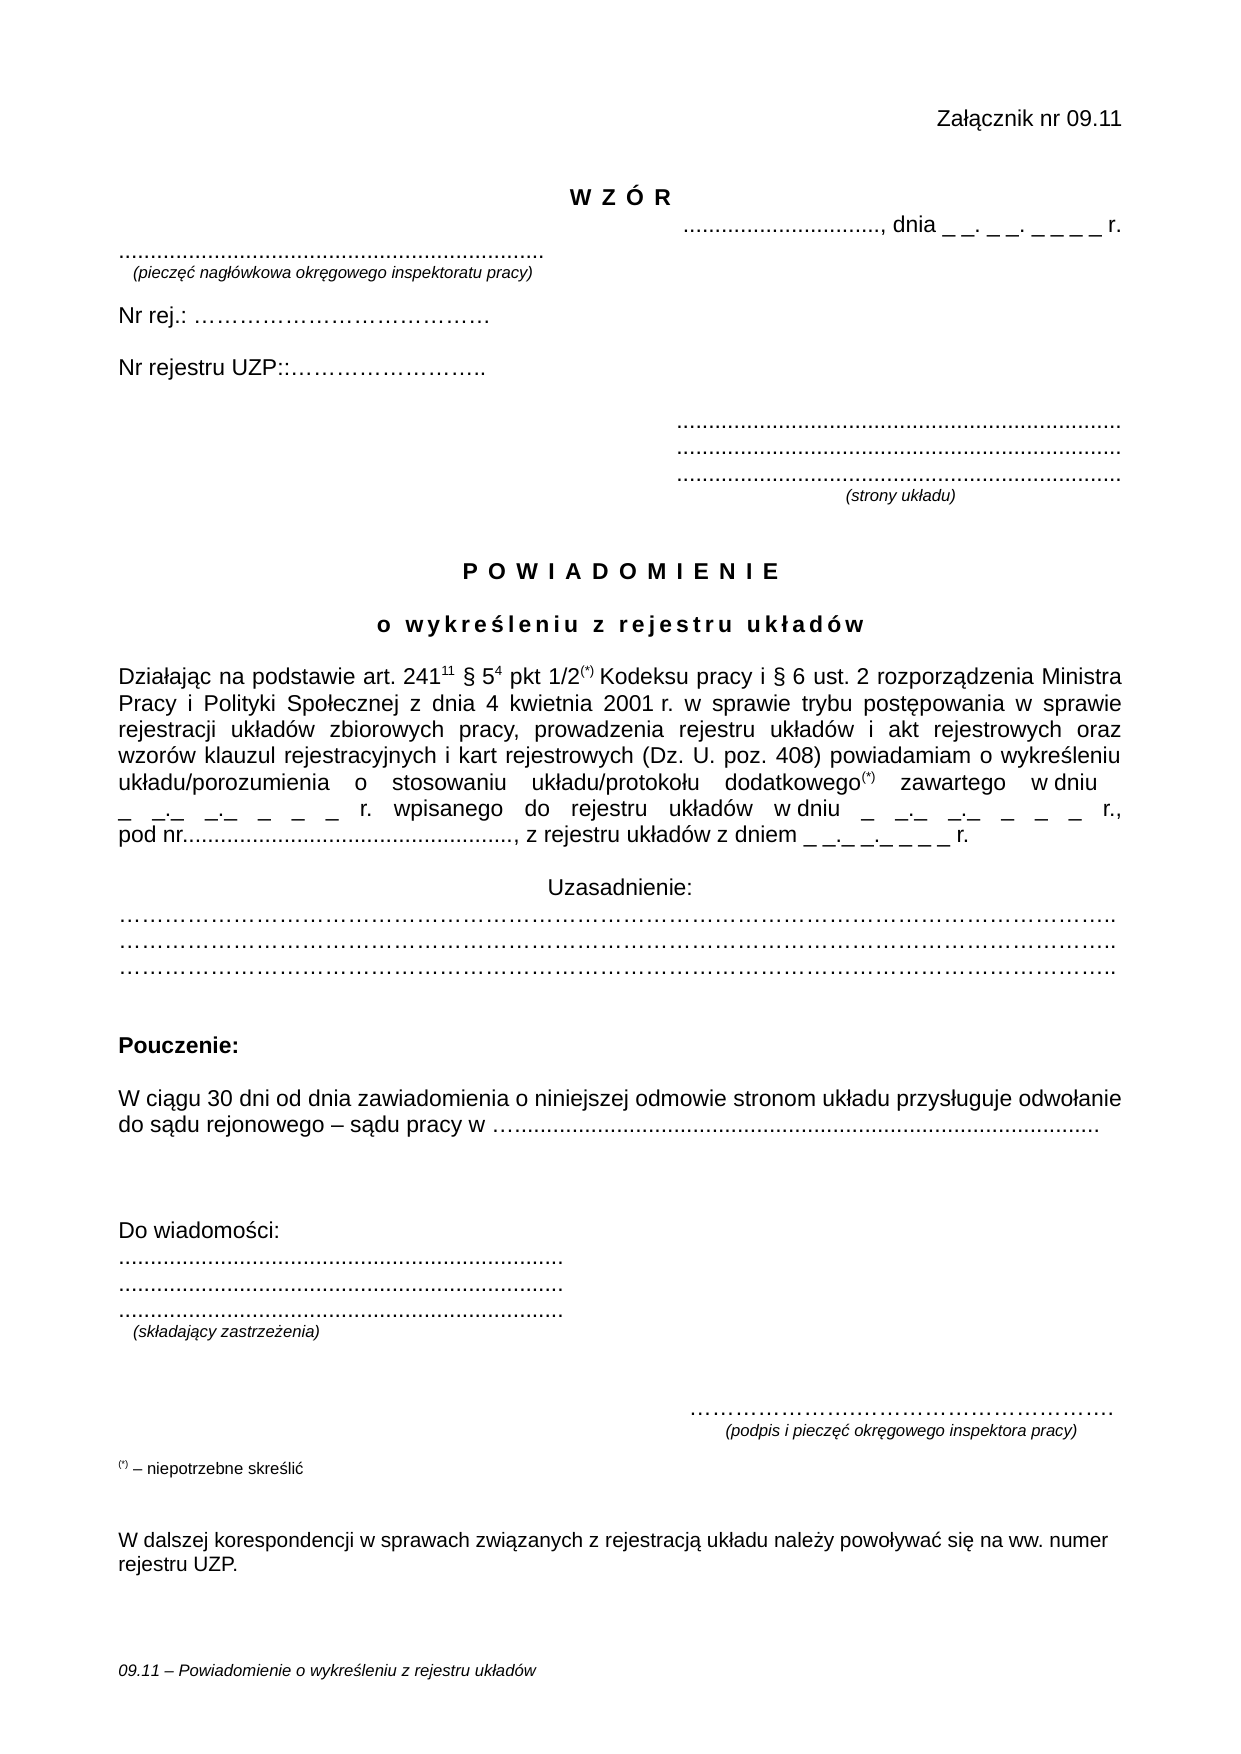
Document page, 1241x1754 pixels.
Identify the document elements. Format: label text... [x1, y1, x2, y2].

text Uzasadnienie: [118, 874, 1122, 901]
text (podpis i pieczęć okręgowego inspektora pracy) [681, 1420, 1122, 1439]
text ………………….……………………………. [681, 1394, 1122, 1420]
text (pieczęć nagłówkowa okręgowego inspektoratu pracy) [118, 263, 1122, 282]
text ..............................., dnia _ _. _ _. _ _ _ _ r. [118, 211, 1122, 237]
text Załącznik nr 09.11 [118, 105, 1122, 131]
text WZÓR [118, 184, 1122, 211]
text ...................................................................... [118, 1243, 1122, 1269]
text ...................................................................... [118, 1269, 1122, 1296]
text (składający zastrzeżenia) [118, 1322, 1122, 1341]
text ………………………………………………………………………………………………………………….. [118, 953, 1122, 979]
text POWIADOMIENIE [118, 558, 1122, 584]
text W dalszej korespondencji w sprawach związanych z rejestracją układu należy powoływać się na ww. numer rejestru UZP. [118, 1528, 1122, 1576]
text ………………………………………………………………………………………………………………….. [118, 901, 1122, 927]
text Działając na podstawie art. 24111 § 54 pkt 1/2(*) Kodeksu pracy i § 6 ust. 2 rozporządzenia Ministra Pracy i Polityki Społecznej z dnia 4 kwietnia 2001 r. w sprawie trybu postępowania w sprawie rejestracji układów zbiorowych pracy, prowadzenia rejestru układów i akt rejestrowych oraz wzorów klauzul rejestracyjnych i kart rejestrowych (Dz. U. poz. 408) powiadamiam o wykreśleniu układu/porozumienia o stosowaniu układu/protokołu dodatkowego(*) zawartego w dniu _ _._ _._ _ _ _ r. wpisanego do rejestru układów w dniu _ _._ _._ _ _ _ r., pod nr...................................................., z rejestru układów z dniem _ _._ _._ _ _ _ r. [118, 663, 1122, 848]
text ...................................................................... [118, 407, 1122, 433]
text Nr rejestru UZP::…………………….. [118, 354, 1122, 381]
text o wykreśleniu z rejestru układów [118, 611, 1122, 637]
text (*) – niepotrzebne skreślić [118, 1459, 1122, 1478]
text W ciągu 30 dni od dnia zawiadomienia o niniejszej odmowie stronom układu przysługuje odwołanie do sądu rejonowego – sądu pracy w …............................................................................................ [118, 1085, 1122, 1138]
text (strony układu) [679, 486, 1122, 505]
text ………………………………………………………………………………………………………………….. [118, 927, 1122, 953]
text Nr rej.: ………………………………… [118, 302, 1122, 328]
text ...................................................................... [118, 460, 1122, 486]
text ...................................................................... [118, 1296, 1122, 1322]
text ................................................................... [118, 237, 1122, 263]
text ...................................................................... [118, 433, 1122, 460]
text Do wiadomości: [118, 1217, 1122, 1243]
text Pouczenie: [118, 1032, 1122, 1059]
